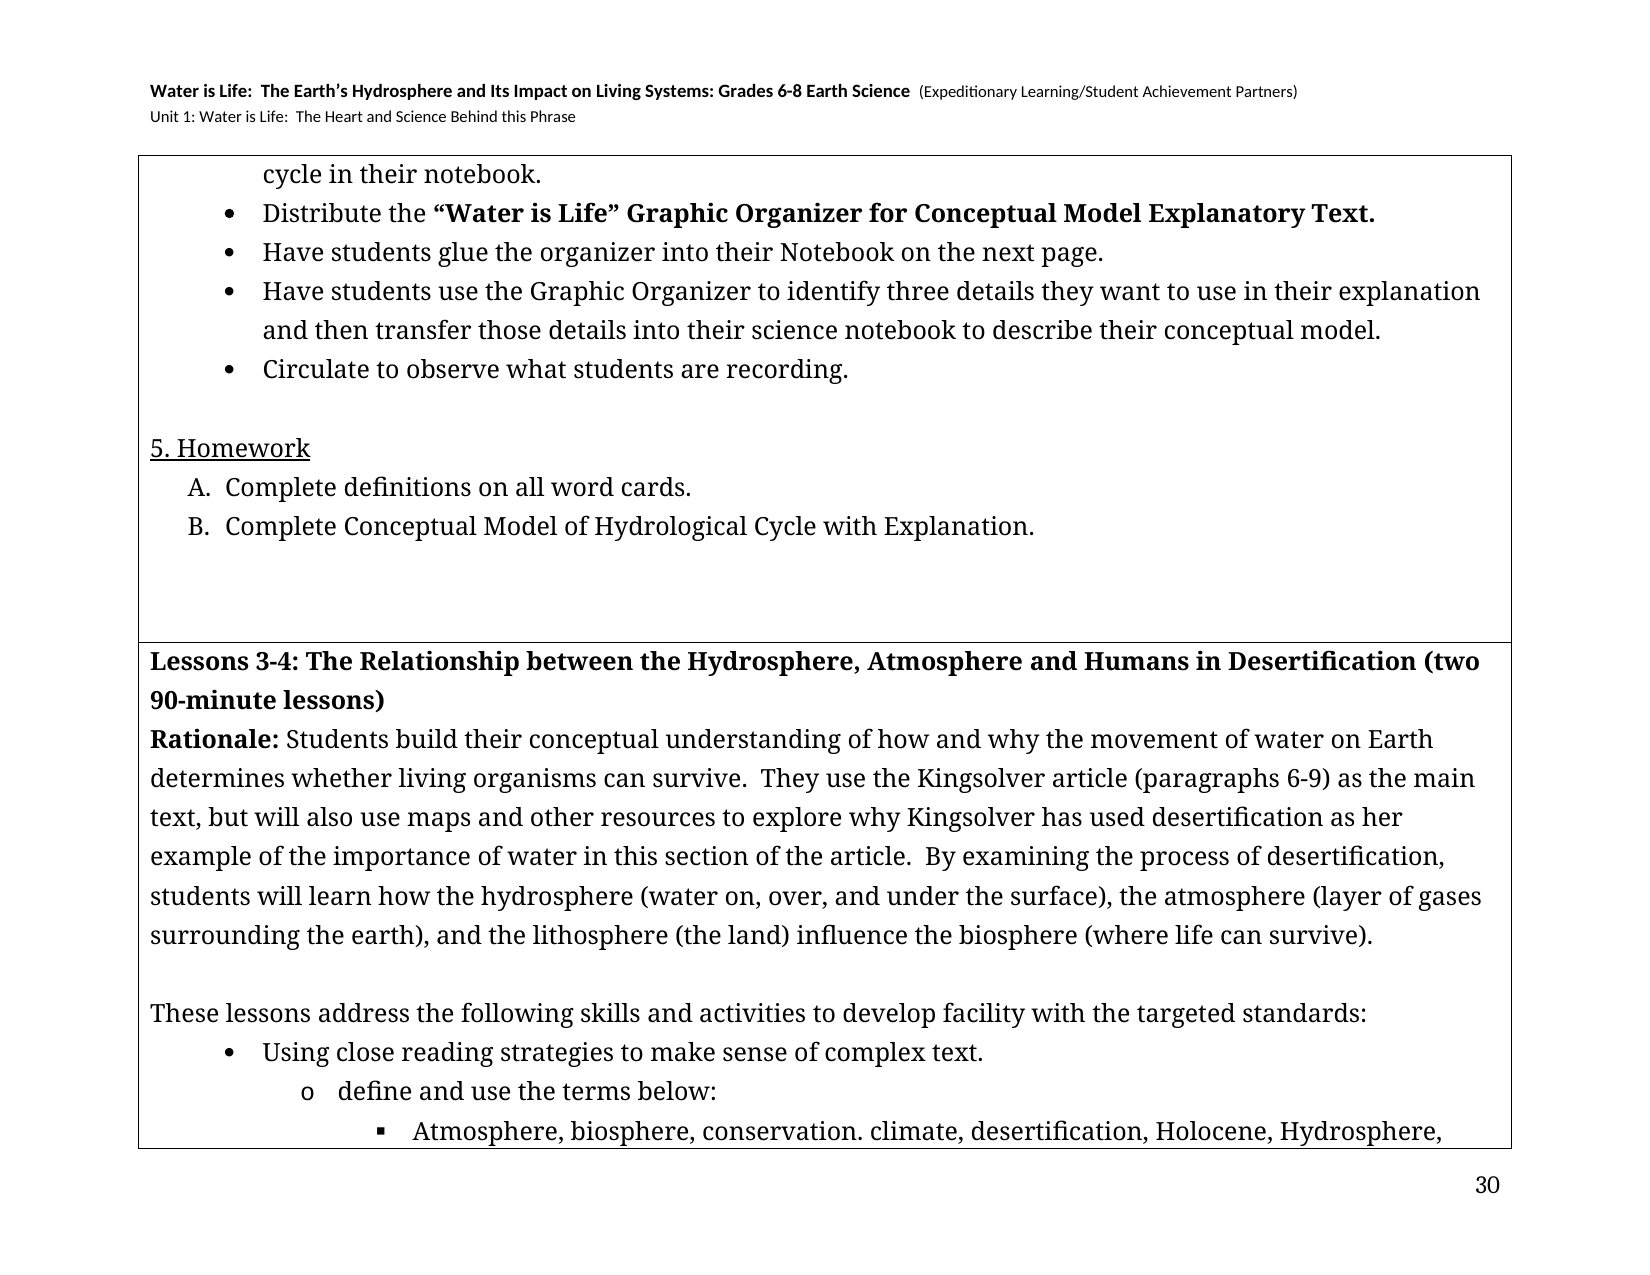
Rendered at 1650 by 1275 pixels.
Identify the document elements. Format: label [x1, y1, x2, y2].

table_cell [139, 156, 1511, 642]
table_cell [139, 643, 1511, 1147]
